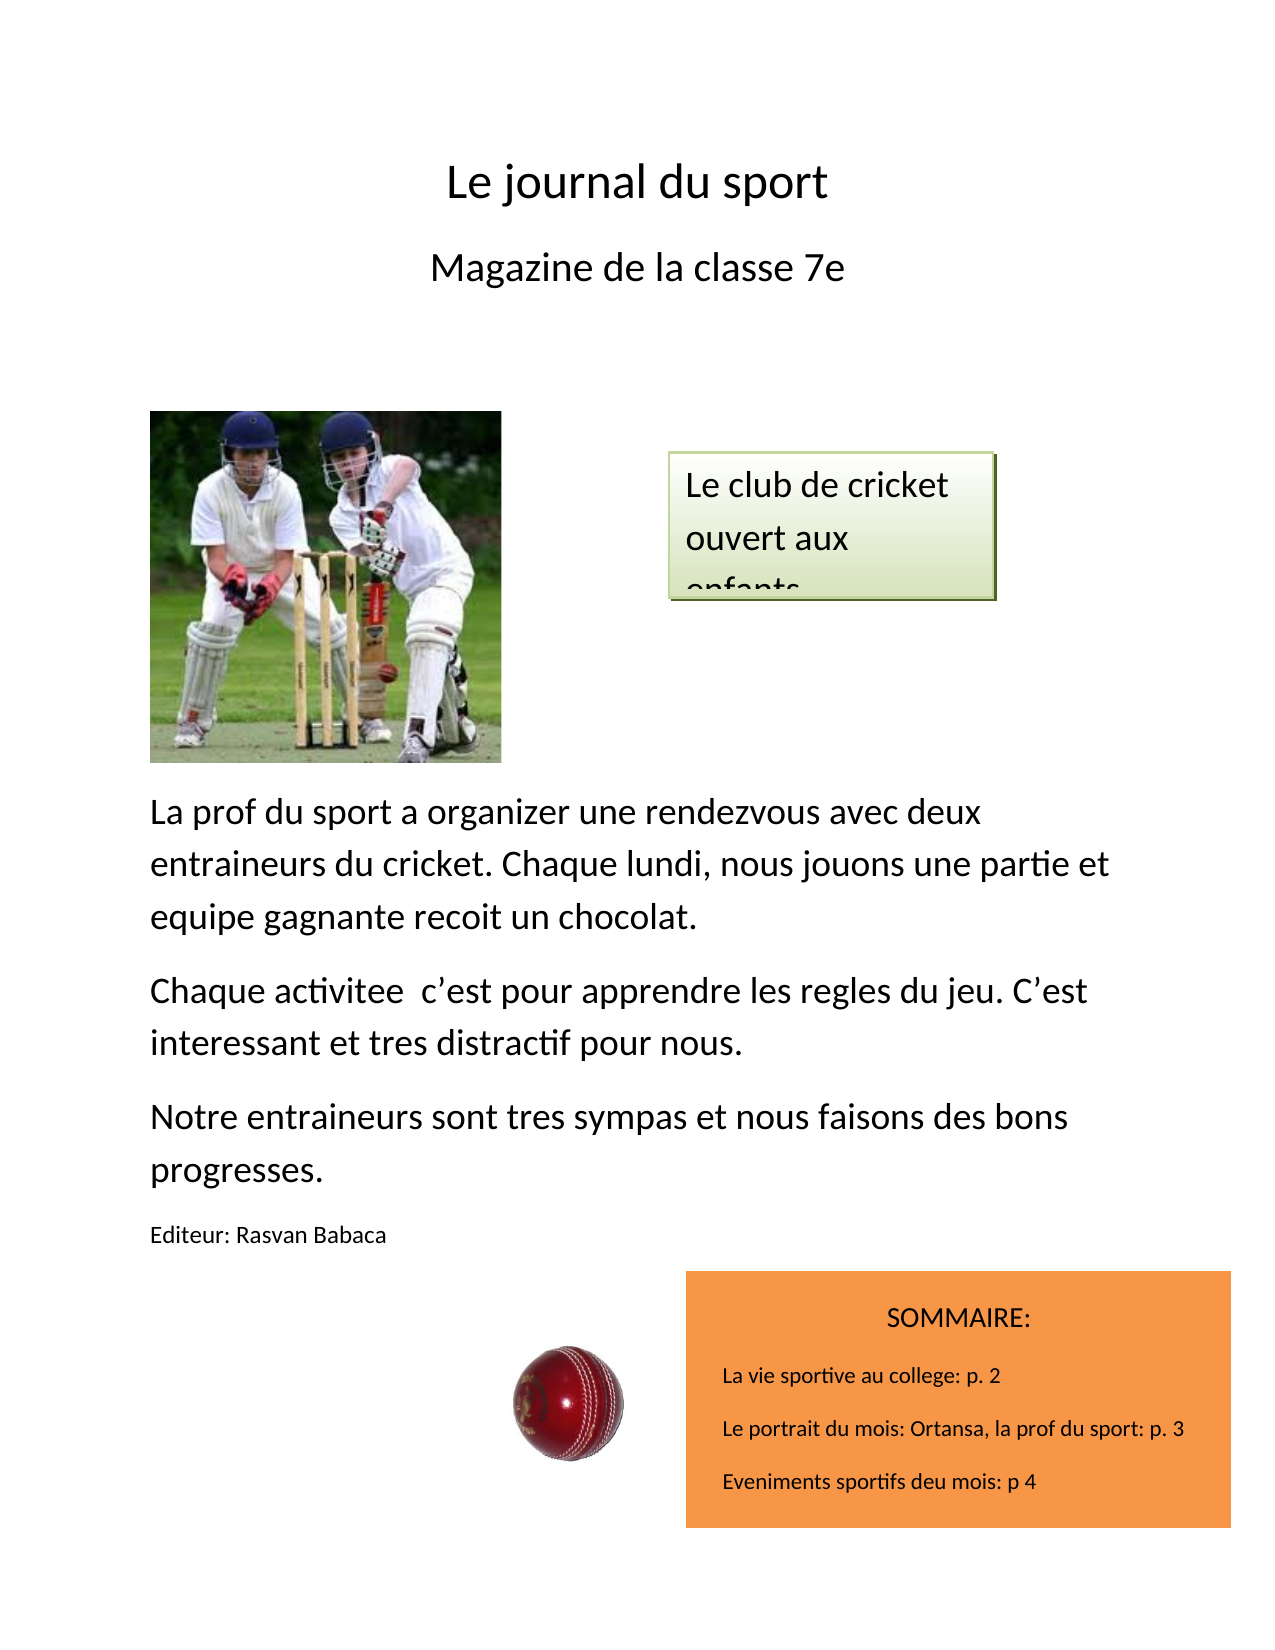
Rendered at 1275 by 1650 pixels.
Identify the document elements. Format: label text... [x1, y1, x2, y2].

text Editeur: Rasvan Babaca [150, 1219, 1125, 1250]
text La prof du sport a organizer une rendezvous avec deux entraineurs du cricket. Chaque lundi, nous jouons une partie et equipe gagnante recoit un chocolat. [150, 788, 1125, 939]
text Notre entraineurs sont tres sympas et nous faisons des bons progresses. [150, 1093, 1125, 1191]
text Le journal du sport [150, 150, 1125, 211]
text Chaque activitee c’est pour apprendre les regles du jeu. C’est interessant et tres distractif pour nous. [150, 967, 1125, 1065]
picture [150, 411, 502, 763]
picture [495, 1330, 641, 1477]
text Magazine de la classe 7e [150, 241, 1125, 292]
